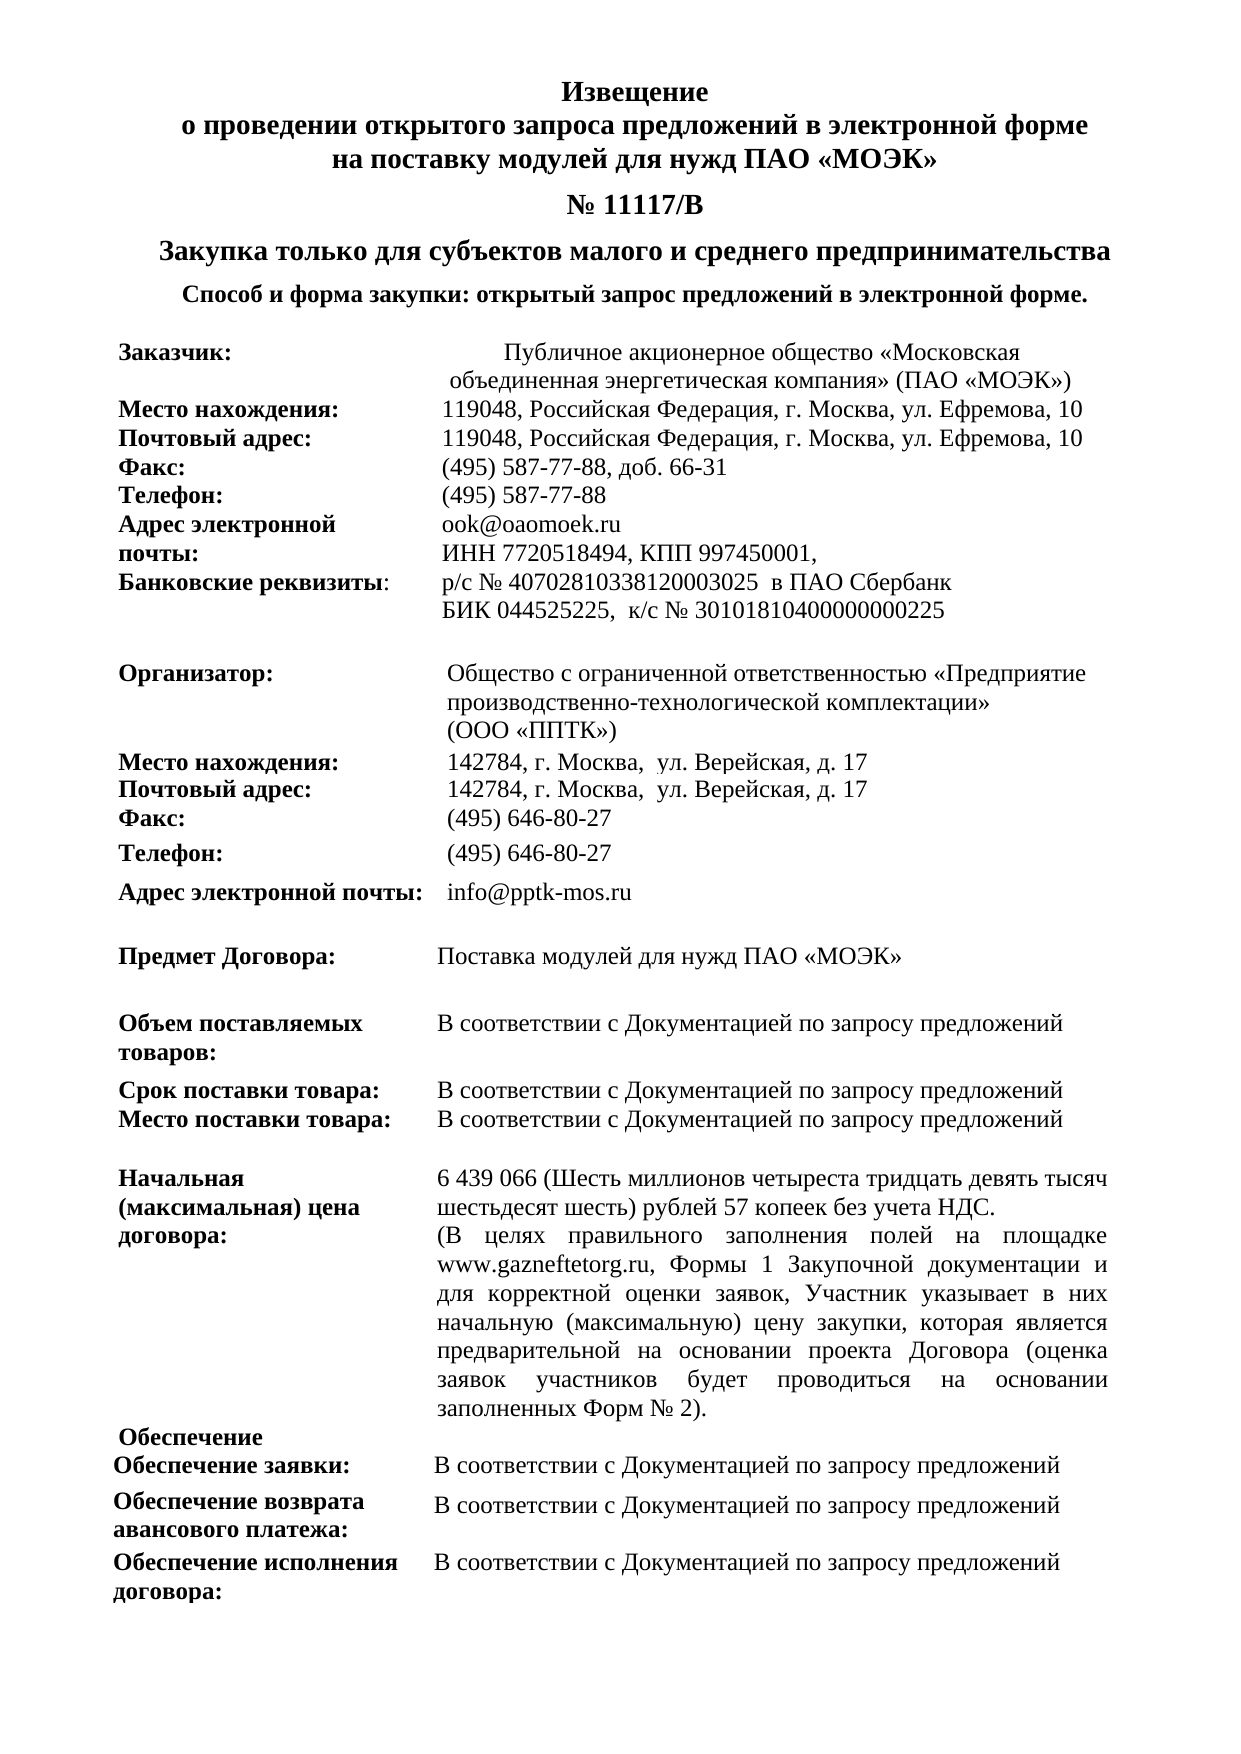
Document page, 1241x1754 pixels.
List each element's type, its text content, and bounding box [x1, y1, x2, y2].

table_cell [423, 1547, 1140, 1602]
table_cell Почтовый адрес: [107, 774, 436, 803]
table_header Место нахождения: Почтовый адрес: Факс: Телефон: Адрес электронной почты: Банковские реквизиты: [107, 394, 430, 629]
text Извещение [118, 74, 1152, 107]
table_cell Факс: [107, 803, 436, 838]
table_cell info@pptk-mos.ru [436, 877, 1140, 912]
table_cell Обеспечение возврата авансового платежа: [107, 1486, 422, 1547]
text о проведении открытого запроса предложений в электронной форме [118, 107, 1152, 141]
table_cell 142784, г. Москва, ул. Верейская, д. 17 [436, 747, 1140, 774]
table_cell Начальная (максимальная) цена договора: [107, 1134, 426, 1422]
table_header 119048, Российская Федерация, г. Москва, ул. Ефремова, 10 119048, Российская Федерация, г. Москва, ул. Ефремова, 10 (495) 587-77-88, доб. 66-31 (495) 587-77-88 ook@oaomoek.ru ИНН 7720518494, КПП 997450001, р/с № 40702810338120003025 в ПАО Сбербанк БИК 044525225, к/с № 30101810400000000225 [430, 394, 1140, 629]
table_cell Место нахождения: [107, 747, 436, 774]
table_header Обеспечение заявки: [107, 1450, 422, 1486]
table_cell 142784, г. Москва, ул. Верейская, д. 17 [436, 774, 1140, 803]
table_header Поставка модулей для нужд ПАО «МОЭК» [426, 941, 1119, 1008]
table_cell Обеспечение исполнения договора: [107, 1547, 422, 1602]
text объединенная энергетическая компания» (ПАО «МОЭК») [443, 365, 1152, 394]
table_cell Телефон: [107, 838, 436, 877]
table_header Предмет Договора: [107, 941, 426, 1008]
text на поставку модулей для нужд ПАО «МОЭК» [118, 141, 1152, 174]
table_cell (495) 646-80-27 [436, 838, 1140, 877]
table_cell Адрес электронной почты: [107, 877, 436, 912]
table_header В соответствии с Документацией по запросу предложений [423, 1450, 1140, 1486]
table_cell (495) 646-80-27 [436, 803, 1140, 838]
table_header Организатор: [107, 658, 436, 747]
table_cell Срок поставки товара: [107, 1075, 426, 1104]
text Заказчик: Публичное акционерное общество «Московская [118, 337, 1152, 365]
table_cell Место поставки товара: [107, 1104, 426, 1134]
text Закупка только для субъектов малого и среднего предпринимательства [118, 233, 1152, 267]
table_cell В соответствии с Документацией по запросу предложений [426, 1104, 1119, 1134]
table_cell В соответствии с Документацией по запросу предложений [426, 1075, 1119, 1104]
text Способ и форма закупки: открытый запрос предложений в электронной форме. [118, 279, 1152, 308]
text № 11117/В [118, 187, 1152, 221]
table_cell В соответствии с Документацией по запросу предложений [426, 1008, 1119, 1075]
table_cell Объем поставляемых товаров: [107, 1008, 426, 1075]
text Обеспечение [118, 1422, 1152, 1450]
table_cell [423, 1486, 1140, 1547]
table_cell 6 439 066 (Шесть миллионов четыреста тридцать девять тысяч шестьдесят шесть) рублей 57 копеек без учета НДС. (В целях правильного заполнения полей на площадке www.gazneftetorg.ru, Формы 1 Закупочной документации и для корректной оценки заявок, Участник указывает в них начальную (максимальную) цену закупки, которая является предварительной на основании проекта Договора (оценка заявок участников будет проводиться на основании заполненных Форм № 2). [426, 1134, 1119, 1422]
table_header Общество с ограниченной ответственностью «Предприятие производственно-технологической комплектации» (ООО «ППТК») [436, 658, 1140, 747]
